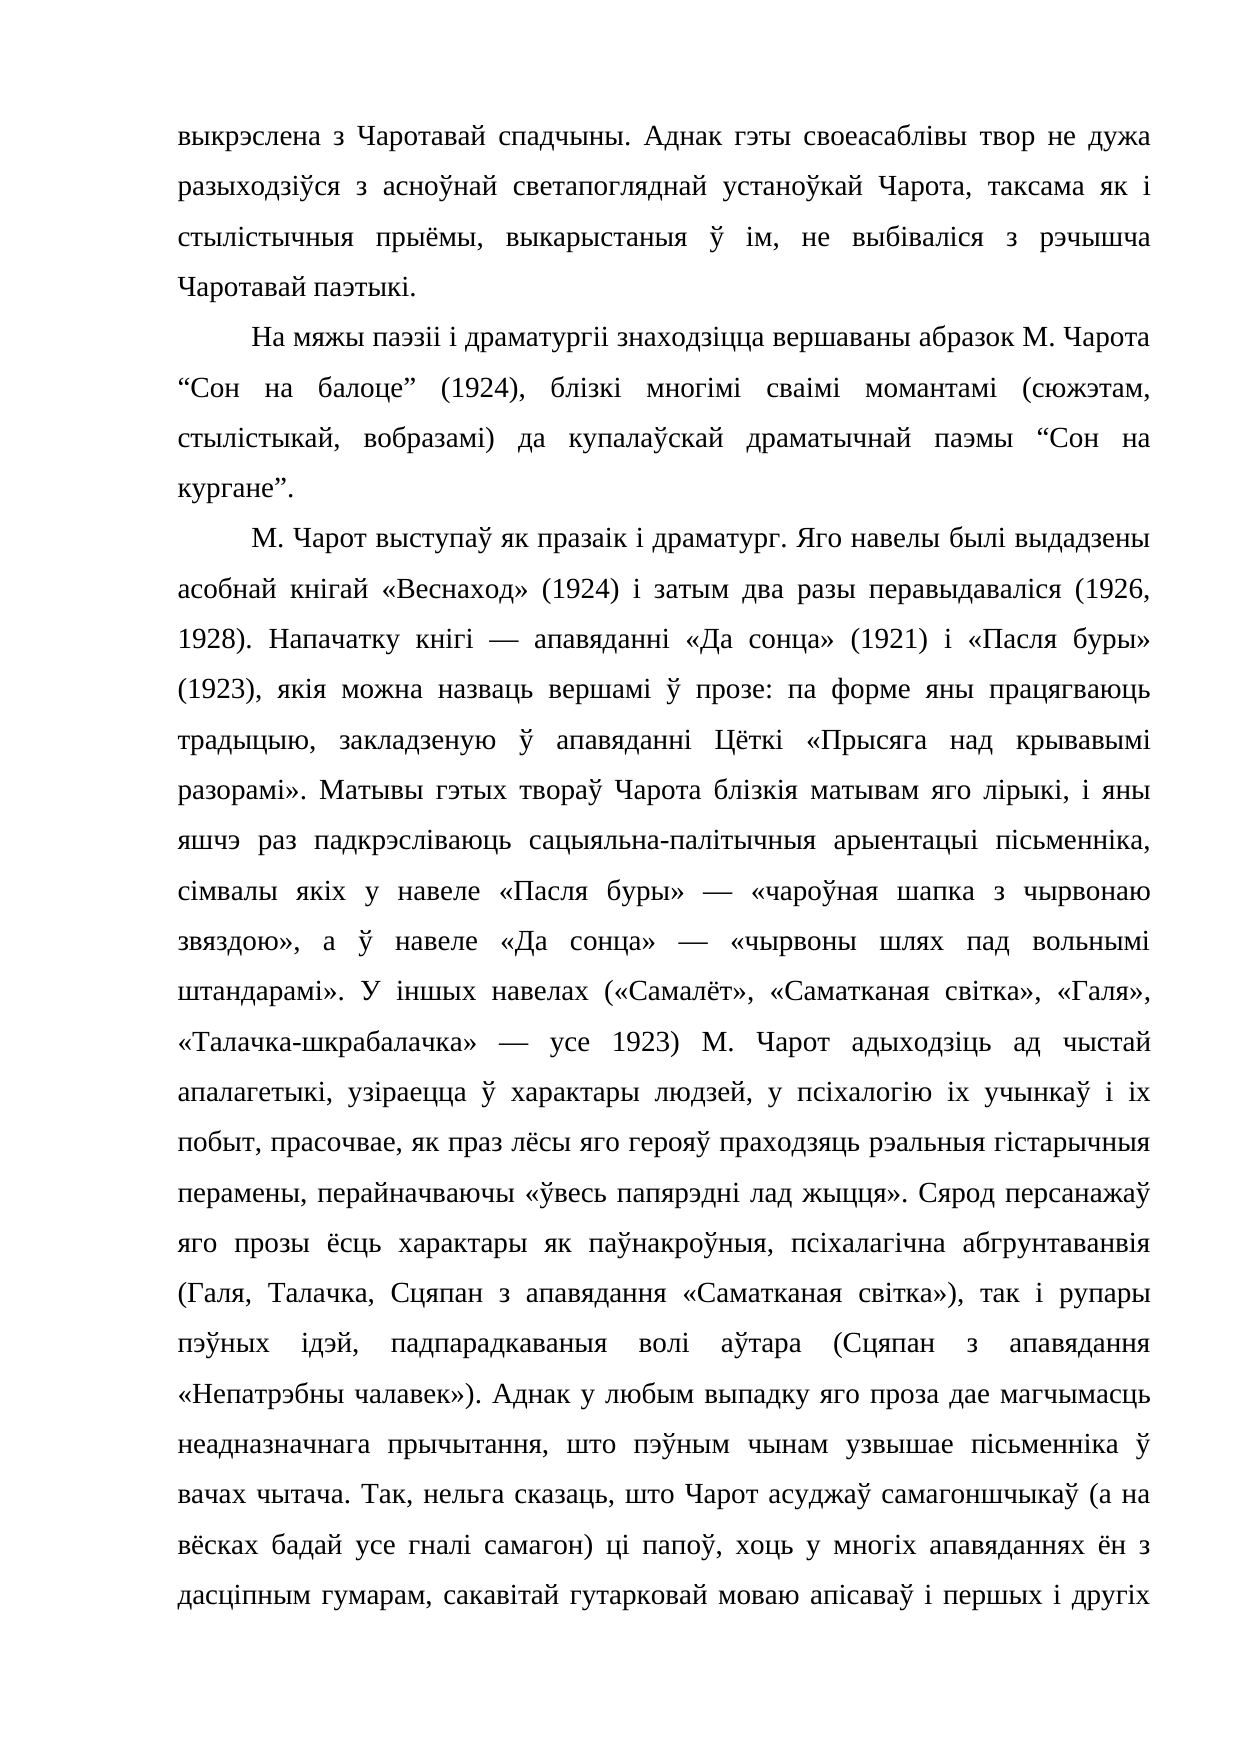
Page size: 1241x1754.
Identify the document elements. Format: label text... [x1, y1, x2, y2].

text На мяжы паэзіі і драматургіі знаходзіцца вершаваны абразок М. Чарота “Сон на балоце” (1924), блізкі многімі сваімі момантамі (сюжэтам, стылістыкай, вобразамі) да купалаўскай драматычнай паэмы “Сон на кургане”. [177, 319, 1152, 504]
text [177, 521, 1152, 1611]
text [177, 118, 1152, 303]
